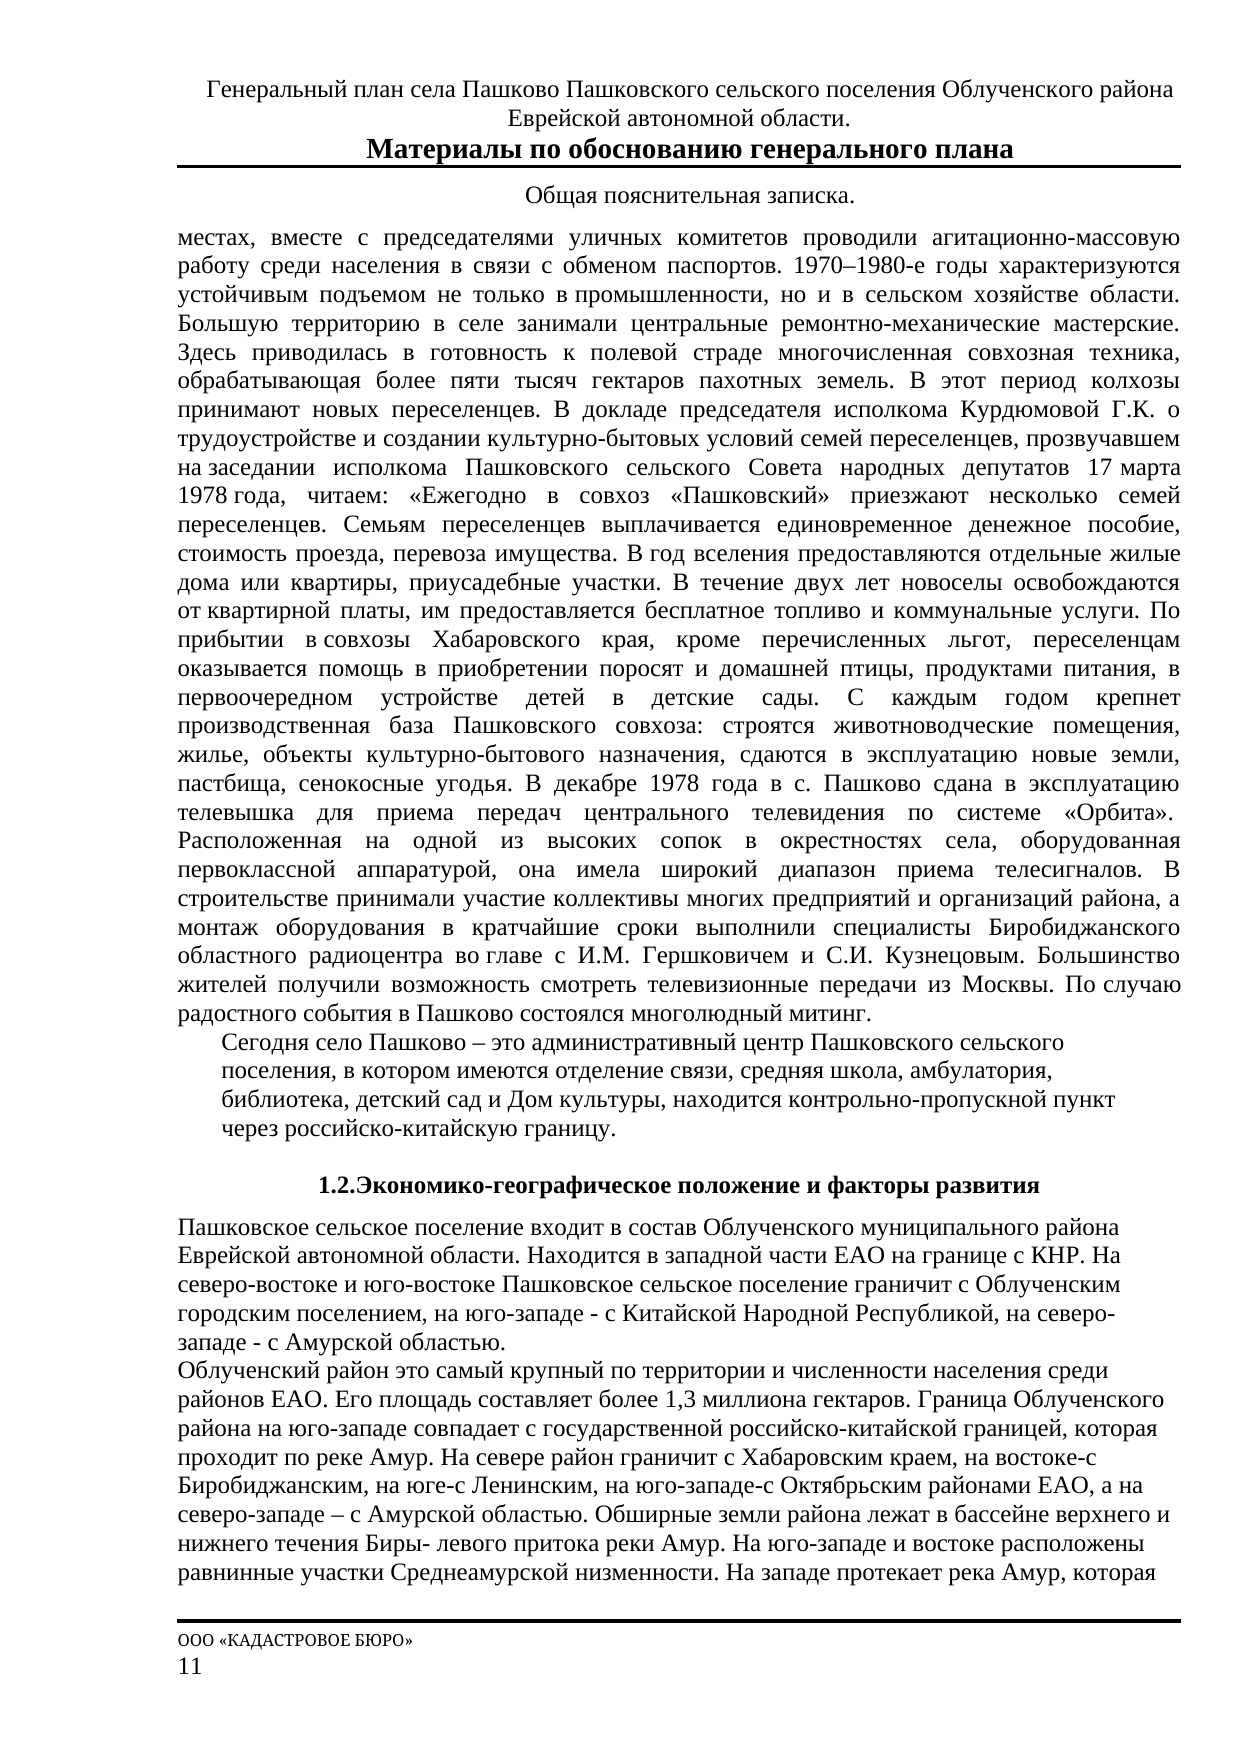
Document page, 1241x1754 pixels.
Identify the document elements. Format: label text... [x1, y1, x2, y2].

title 1.2.Экономико-географическое положение и факторы развития [177, 1171, 1181, 1199]
text Сегодня село Пашково – это административный центр Пашковского сельского поселения, в котором имеются отделение связи, средняя школа, амбулатория, библиотека, детский сад и Дом культуры, находится контрольно-пропускной пункт через российско-китайскую границу. [617, 1027, 1181, 1142]
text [177, 222, 1181, 1027]
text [177, 1356, 1181, 1586]
text Пашковское сельское поселение входит в состав Облученского муниципального района Еврейской автономной области. Находится в западной части ЕАО на границе с КНР. На северо-востоке и юго-востоке Пашковское сельское поселение граничит с Облученским городским поселением, на юго-западе - с Китайской Народной Республикой, на северо-западе - с Амурской областью. [177, 1212, 1181, 1356]
